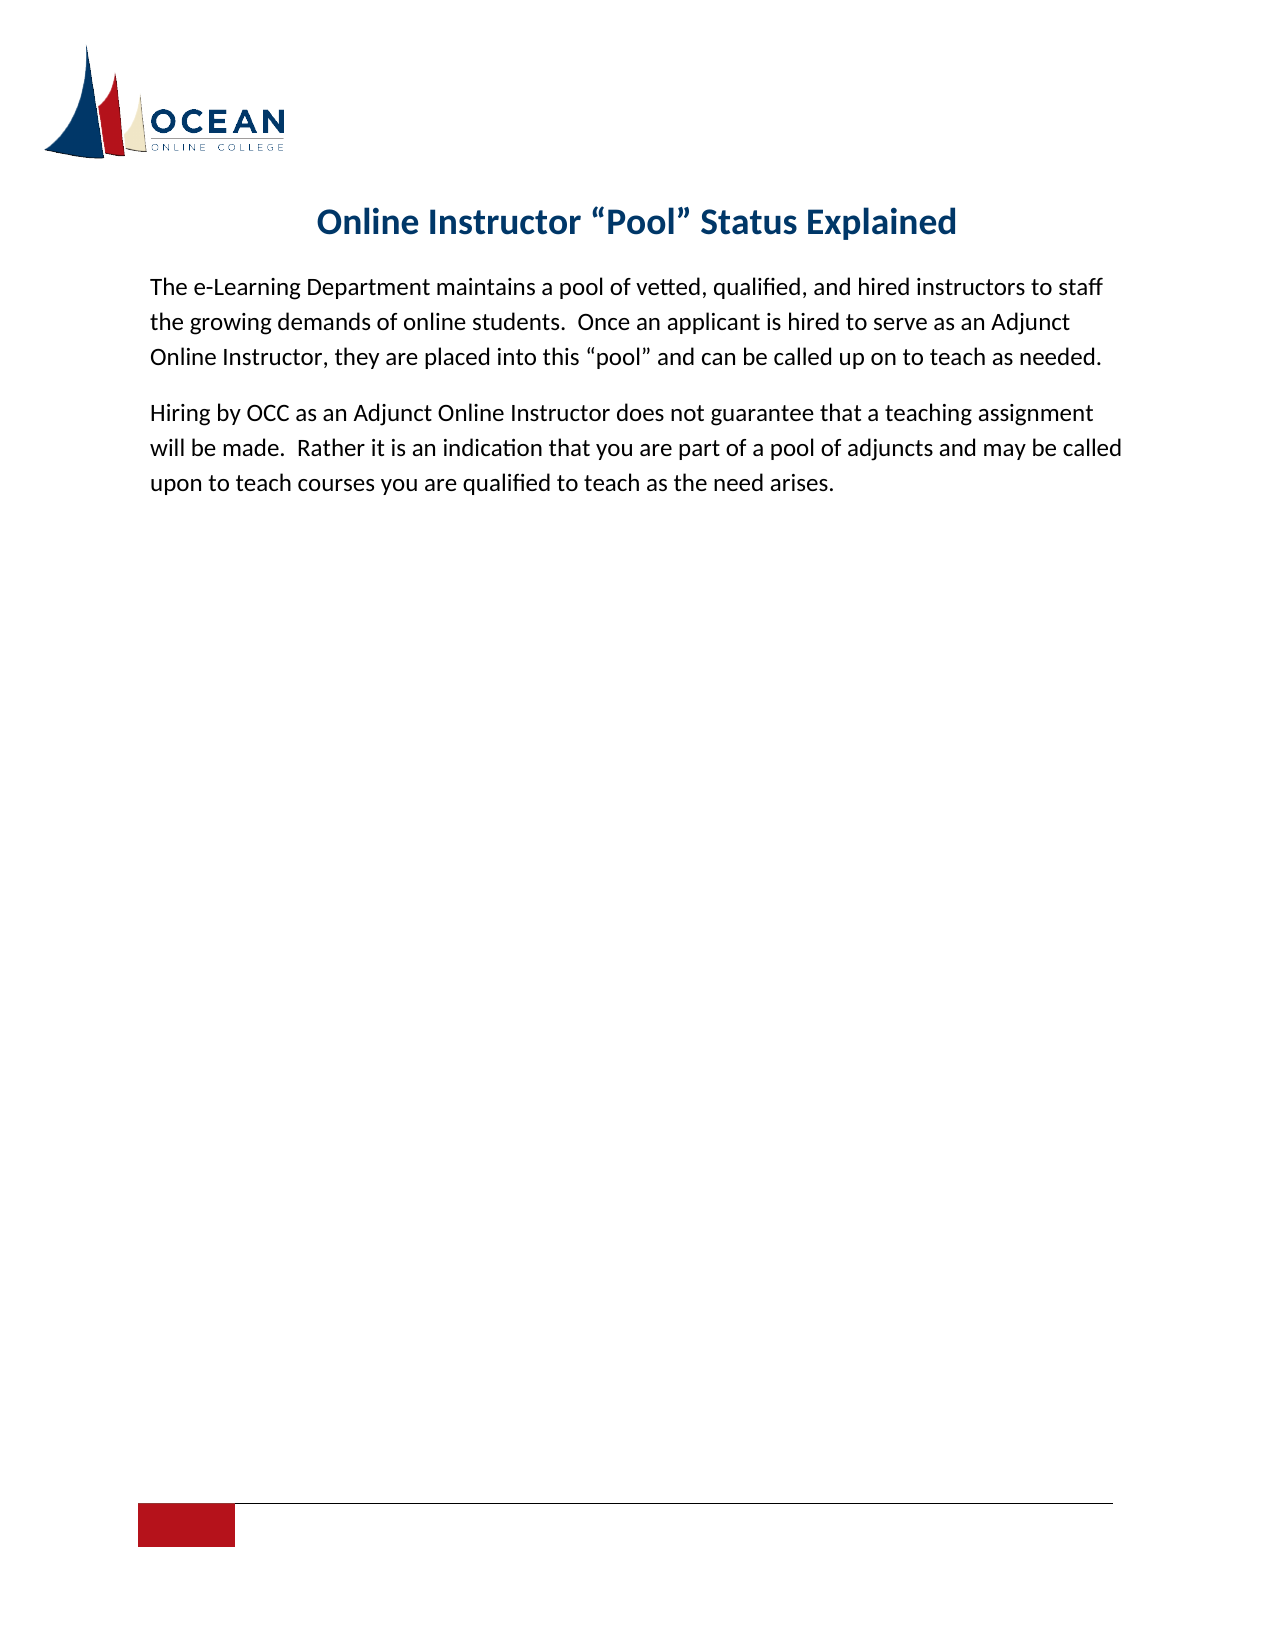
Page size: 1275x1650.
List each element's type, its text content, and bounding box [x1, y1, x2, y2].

picture [43, 43, 290, 159]
text Hiring by OCC as an Adjunct Online Instructor does not guarantee that a teaching assignment will be made. Rather it is an indication that you are part of a pool of adjuncts and may be called upon to teach courses you are qualified to teach as the need arises. [150, 397, 1125, 497]
text The e-Learning Department maintains a pool of vetted, qualified, and hired instructors to staff the growing demands of online students. Once an applicant is hired to serve as an Adjunct Online Instructor, they are placed into this “pool” and can be called up on to teach as needed. [150, 271, 1125, 372]
text Online Instructor “Pool” Status Explained [150, 150, 1125, 243]
